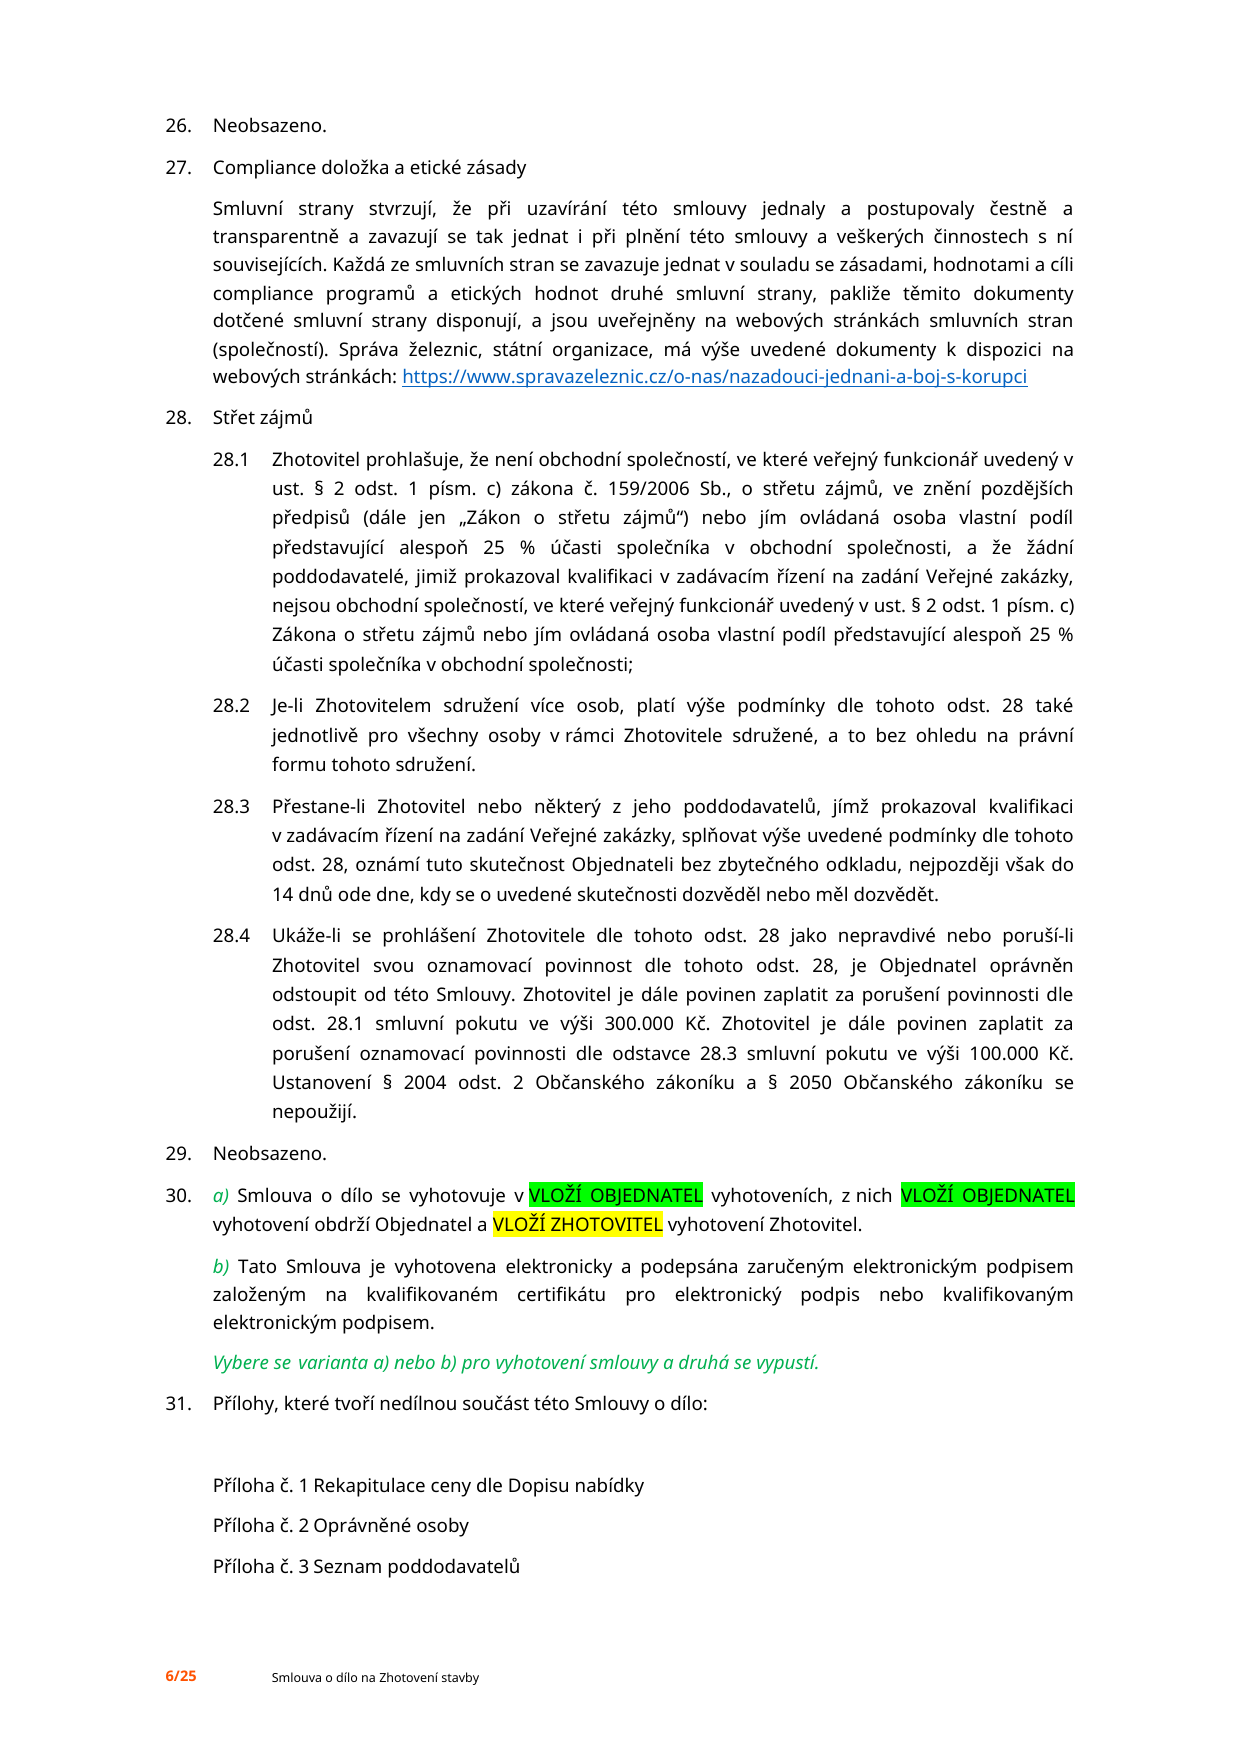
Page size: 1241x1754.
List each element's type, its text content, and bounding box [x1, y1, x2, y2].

text Střet zájmů [165, 404, 1075, 430]
text Přestane-li Zhotovitel nebo některý z jeho poddodavatelů, jímž prokazoval kvalifikaci v zadávacím řízení na zadání Veřejné zakázky, splňovat výše uvedené podmínky dle tohoto odst. 28, oznámí tuto skutečnost Objednateli bez zbytečného odkladu, nejpozději však do 14 dnů ode dne, kdy se o uvedené skutečnosti dozvěděl nebo měl dozvědět. [213, 793, 1075, 906]
text Přílohy, které tvoří nedílnou součást této Smlouvy o dílo: [165, 1390, 1075, 1416]
text Ukáže-li se prohlášení Zhotovitele dle tohoto odst. 28 jako nepravdivé nebo poruší-li Zhotovitel svou oznamovací povinnost dle tohoto odst. 28, je Objednatel oprávněn odstoupit od této Smlouvy. Zhotovitel je dále povinen zaplatit za porušení povinnosti dle odst. 28.1 smluvní pokutu ve výši 300.000 Kč. Zhotovitel je dále povinen zaplatit za porušení oznamovací povinnosti dle odstavce 28.3 smluvní pokutu ve výši 100.000 Kč. Ustanovení § 2004 odst. 2 Občanského zákoníku a § 2050 Občanského zákoníku se nepoužijí. [213, 923, 1075, 1124]
text Je-li Zhotovitelem sdružení více osob, platí výše podmínky dle tohoto odst. 28 také jednotlivě pro všechny osoby v rámci Zhotovitele sdružené, a to bez ohledu na právní formu tohoto sdružení. [213, 693, 1075, 777]
text Vybere se varianta a) nebo b) pro vyhotovení smlouvy a druhá se vypustí. [213, 1349, 1075, 1375]
text Zhotovitel prohlašuje, že není obchodní společností, ve které veřejný funkcionář uvedený v ust. § 2 odst. 1 písm. c) zákona č. 159/2006 Sb., o střetu zájmů, ve znění pozdějších předpisů (dále jen „Zákon o střetu zájmů“) nebo jím ovládaná osoba vlastní podíl představující alespoň 25 % účasti společníka v obchodní společnosti, a že žádní poddodavatelé, jimiž prokazoval kvalifikaci v zadávacím řízení na zadání Veřejné zakázky, nejsou obchodní společností, ve které veřejný funkcionář uvedený v ust. § 2 odst. 1 písm. c) Zákona o střetu zájmů nebo jím ovládaná osoba vlastní podíl představující alespoň 25 % účasti společníka v obchodní společnosti; [213, 446, 1075, 677]
text Příloha č. 3 Seznam poddodavatelů [213, 1553, 1075, 1579]
text Smluvní strany stvrzují, že při uzavírání této smlouvy jednaly a postupovaly čestně a transparentně a zavazují se tak jednat i při plnění této smlouvy a veškerých činnostech s ní souvisejících. Každá ze smluvních stran se zavazuje jednat v souladu se zásadami, hodnotami a cíli compliance programů a etických hodnot druhé smluvní strany, pakliže těmito dokumenty dotčené smluvní strany disponují, a jsou uveřejněny na webových stránkách smluvních stran (společností). Správa železnic, státní organizace, má výše uvedené dokumenty k dispozici na webových stránkách: https://www.spravazeleznic.cz/o-nas/nazadouci-jednani-a-boj-s-korupci [213, 196, 1075, 389]
text Neobsazeno. [165, 1140, 1075, 1166]
text Neobsazeno. [165, 112, 1075, 138]
text Příloha č. 1 Rekapitulace ceny dle Dopisu nabídky [213, 1472, 1075, 1498]
text a) Smlouva o dílo se vyhotovuje v VLOŽÍ OBJEDNATEL vyhotoveních, z nich VLOŽÍ OBJEDNATEL vyhotovení obdrží Objednatel a VLOŽÍ ZHOTOVITEL vyhotovení Zhotovitel. [165, 1182, 1075, 1237]
text b) Tato Smlouva je vyhotovena elektronicky a podepsána zaručeným elektronickým podpisem založeným na kvalifikovaném certifikátu pro elektronický podpis nebo kvalifikovaným elektronickým podpisem. [213, 1253, 1075, 1334]
text Compliance doložka a etické zásady [165, 154, 1075, 179]
text Příloha č. 2 Oprávněné osoby [213, 1513, 1075, 1538]
